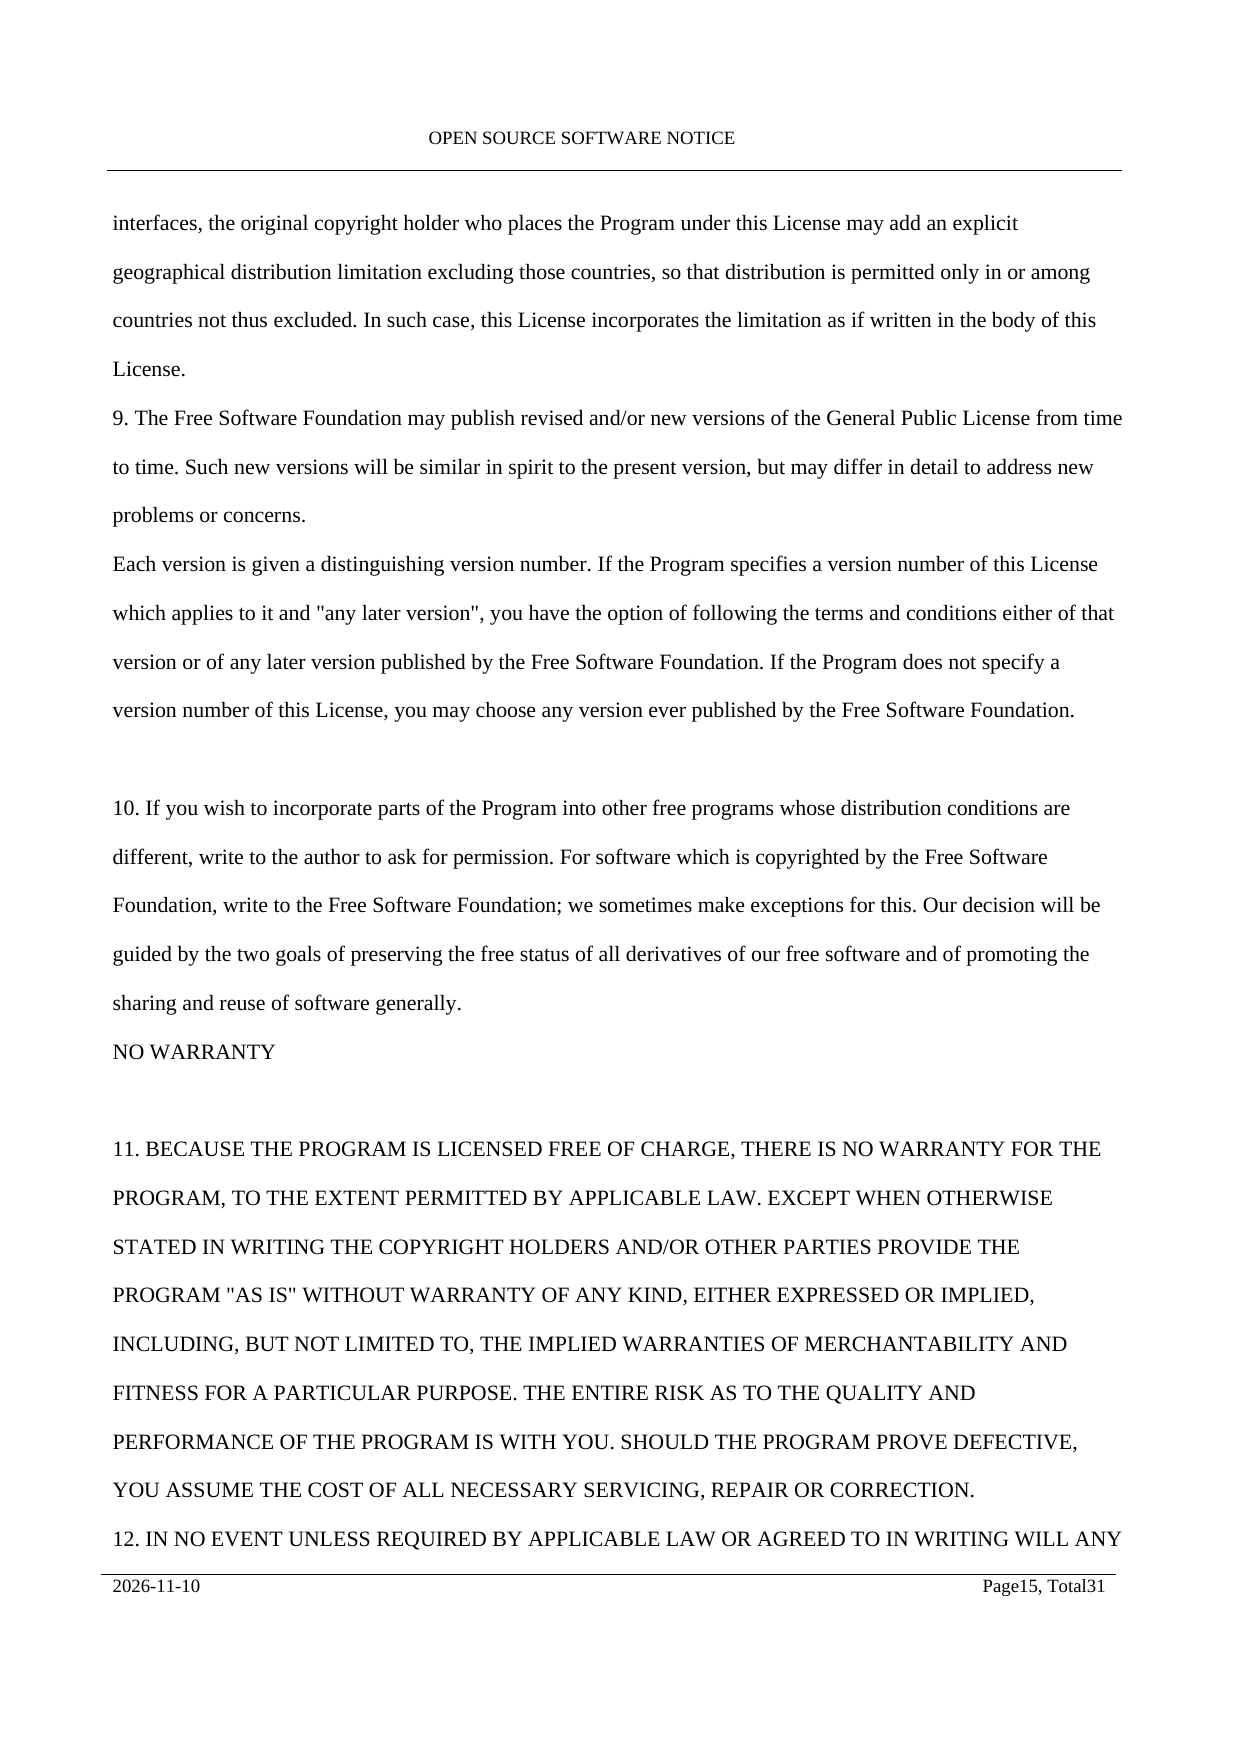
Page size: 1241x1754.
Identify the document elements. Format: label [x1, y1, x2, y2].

text [112, 206, 1128, 1555]
